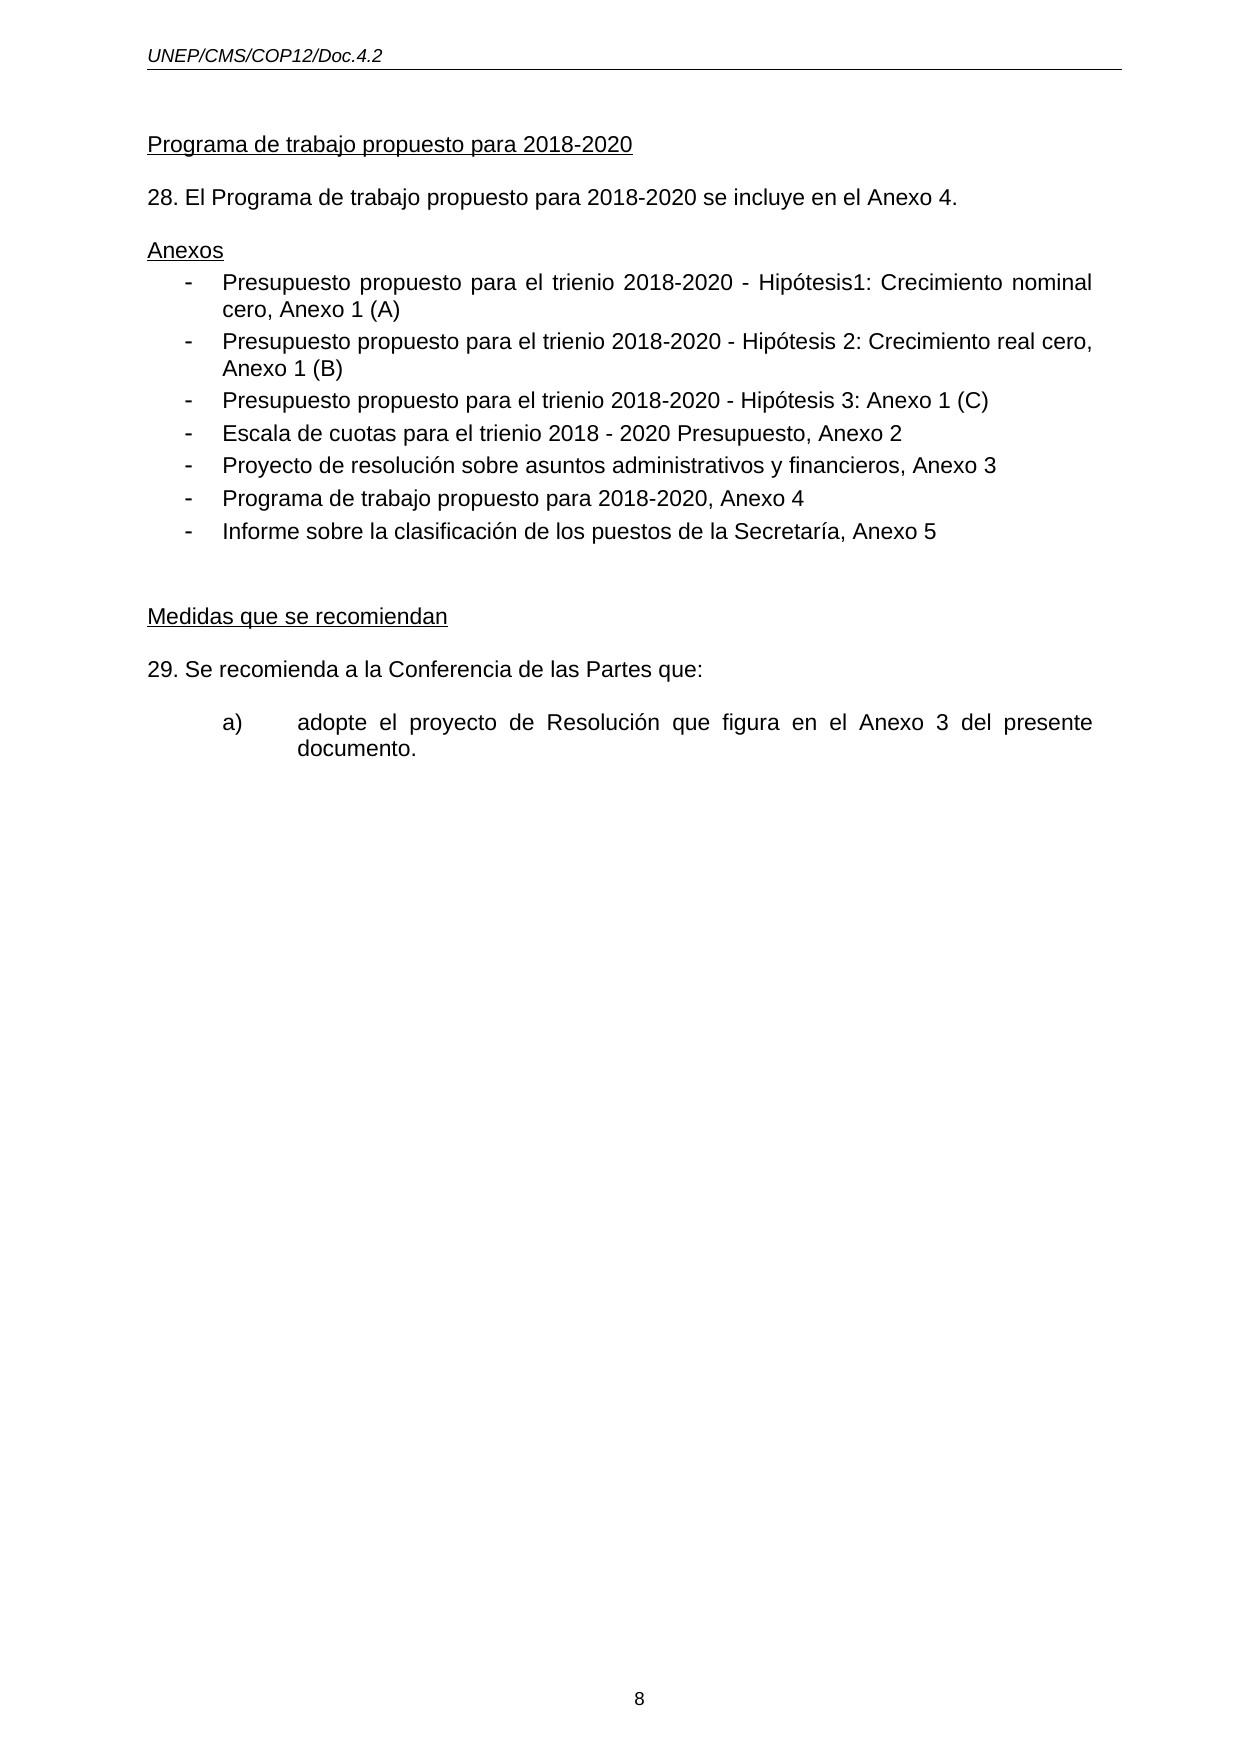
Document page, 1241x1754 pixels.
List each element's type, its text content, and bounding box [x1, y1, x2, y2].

list Informe sobre la clasificación de los puestos de la Secretaría, Anexo 5 [184, 518, 1093, 544]
text Programa de trabajo propuesto para 2018-2020 [147, 131, 1093, 158]
list Escala de cuotas para el trienio 2018 - 2020 Presupuesto, Anexo 2 [184, 420, 1093, 446]
list El Programa de trabajo propuesto para 2018-2020 se incluye en el Anexo 4. [147, 184, 1093, 210]
list Presupuesto propuesto para el trienio 2018-2020 - Hipótesis 3: Anexo 1 (C) [184, 387, 1093, 414]
list Proyecto de resolución sobre asuntos administrativos y financieros, Anexo 3 [184, 452, 1093, 479]
text Anexos [147, 237, 1093, 263]
list Se recomienda a la Conferencia de las Partes que: [147, 656, 1093, 682]
list adopte el proyecto de Resolución que figura en el Anexo 3 del presente documento. [222, 708, 1093, 761]
list Programa de trabajo propuesto para 2018-2020, Anexo 4 [184, 485, 1093, 511]
list Presupuesto propuesto para el trienio 2018-2020 - Hipótesis 2: Crecimiento real cero, Anexo 1 (B) [184, 328, 1093, 381]
text Medidas que se recomiendan [147, 603, 1093, 629]
list Presupuesto propuesto para el trienio 2018-2020 - Hipótesis1: Crecimiento nominal cero, Anexo 1 (A) [184, 269, 1093, 322]
